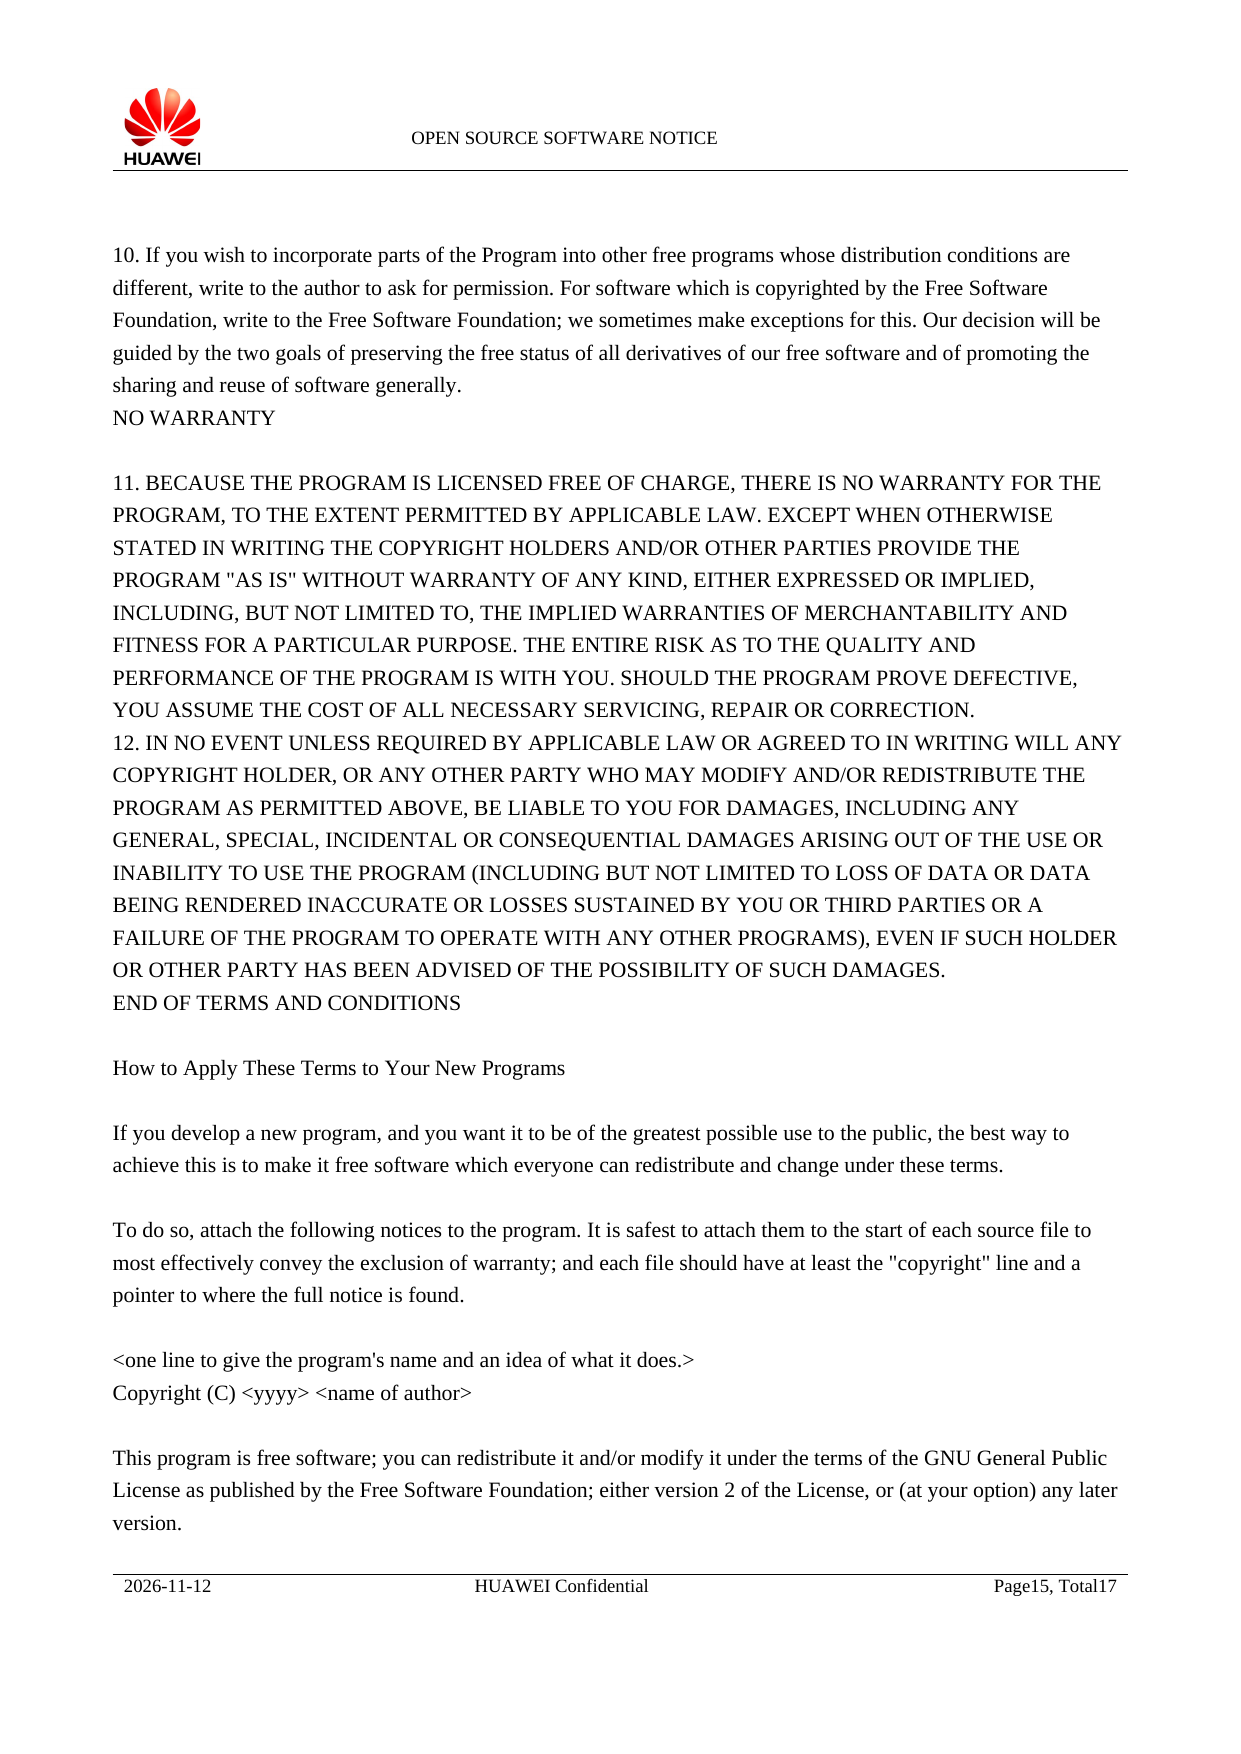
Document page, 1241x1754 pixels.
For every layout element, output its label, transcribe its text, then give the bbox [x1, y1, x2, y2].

picture [124, 88, 201, 165]
